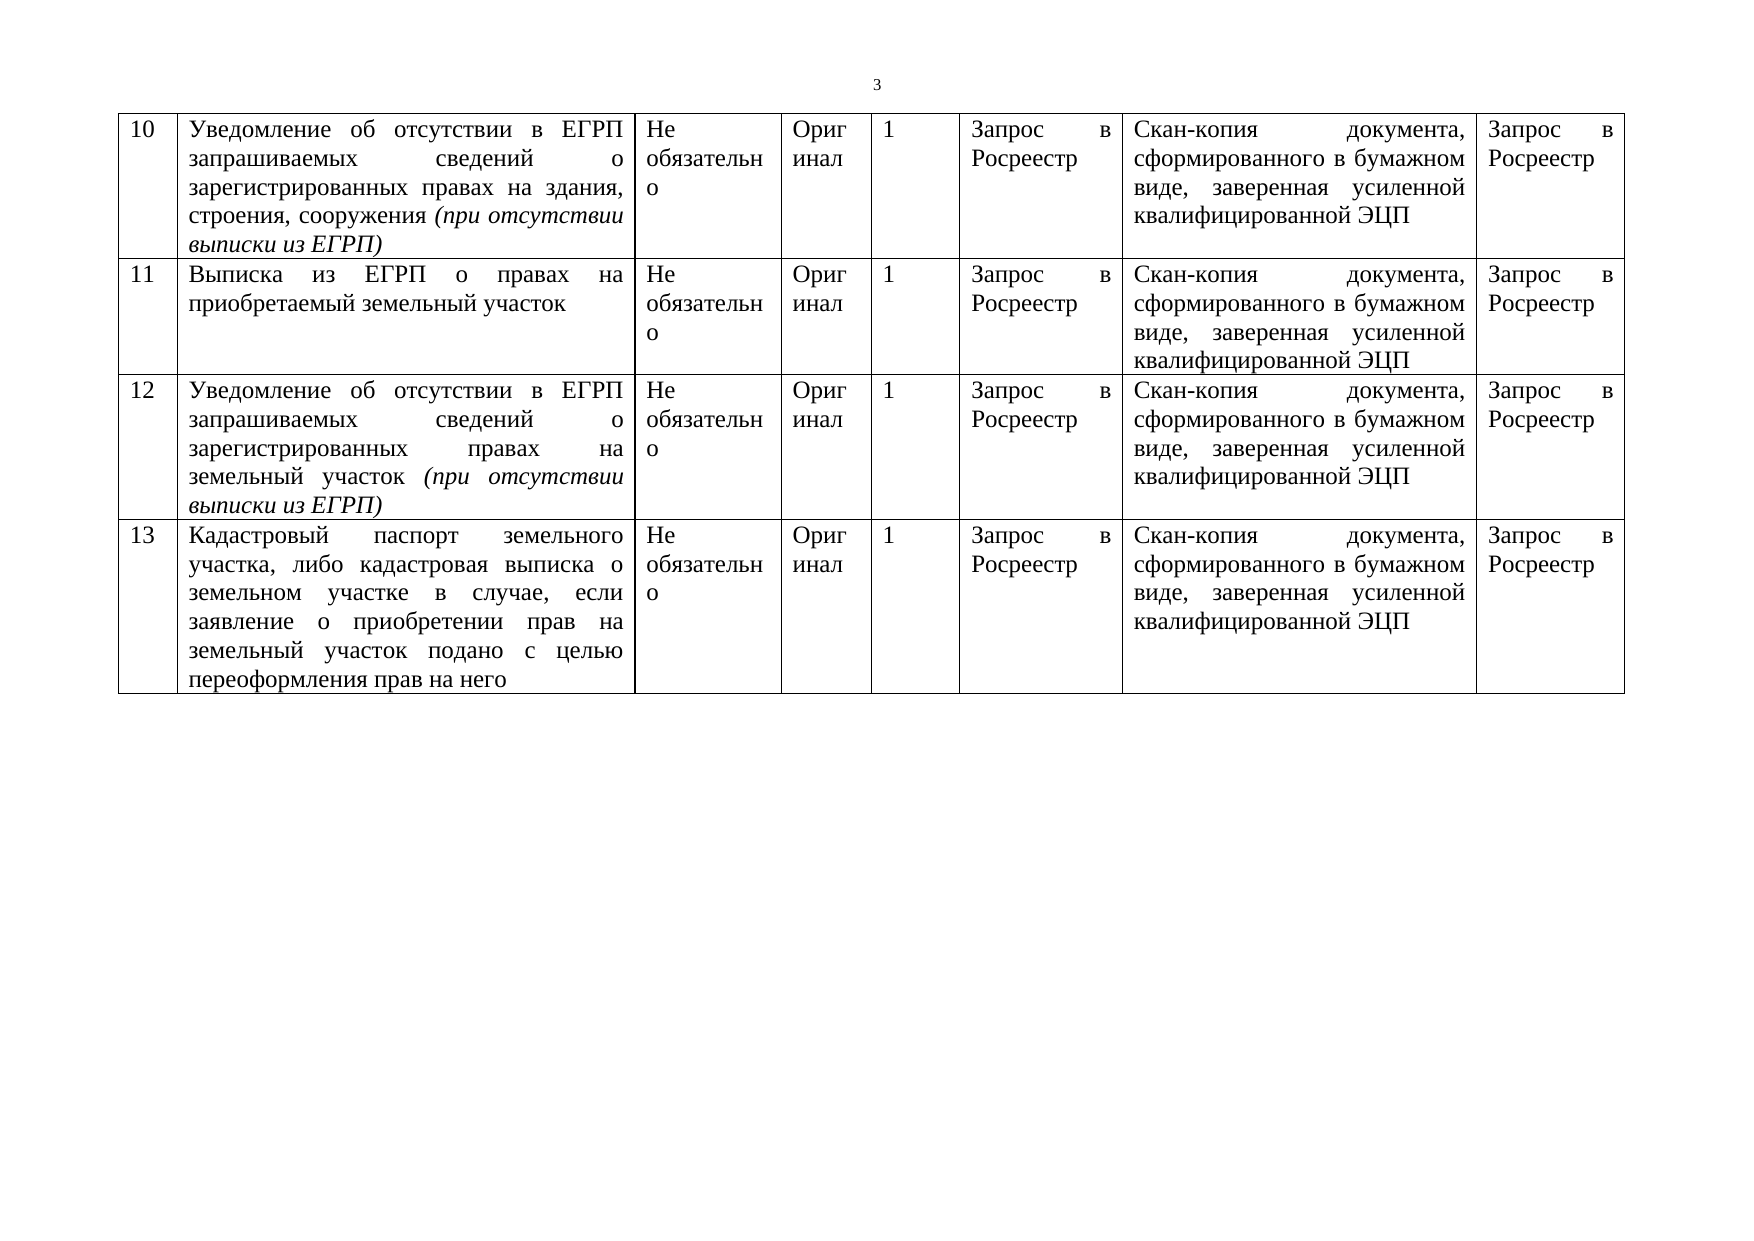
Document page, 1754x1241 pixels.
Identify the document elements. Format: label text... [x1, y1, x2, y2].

table_cell Запрос в Росреестр [1477, 114, 1624, 258]
table_cell Не обязательно [636, 520, 781, 692]
table_cell Запрос в Росреестр [960, 114, 1122, 258]
table_cell Запрос в Росреестр [960, 375, 1122, 519]
table_cell 1 [872, 375, 959, 519]
table_cell 1 [872, 520, 959, 692]
table_cell 13 [119, 520, 177, 692]
table_cell Оригинал [782, 114, 871, 258]
table_cell 11 [119, 259, 177, 374]
table_cell 1 [872, 259, 959, 374]
table_cell 1 [872, 114, 959, 258]
table_cell Запрос в Росреестр [960, 520, 1122, 692]
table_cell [1123, 114, 1476, 258]
table_cell 10 [119, 114, 177, 258]
table_cell Оригинал [782, 375, 871, 519]
table_cell Оригинал [782, 259, 871, 374]
table_cell Уведомление об отсутствии в ЕГРП запрашиваемых сведений о зарегистрированных правах на земельный участок (при отсутствии выписки из ЕГРП) [178, 375, 634, 519]
table_cell Не обязательно [636, 259, 781, 374]
table_cell Уведомление об отсутствии в ЕГРП запрашиваемых сведений о зарегистрированных правах на здания, строения, сооружения (при отсутствии выписки из ЕГРП) [178, 114, 634, 258]
table_cell Скан-копия документа, сформированного в бумажном виде, заверенная усиленной квалифицированной ЭЦП [1123, 259, 1476, 374]
table_cell Запрос в Росреестр [1477, 520, 1624, 692]
table_cell Скан-копия документа, сформированного в бумажном виде, заверенная усиленной квалифицированной ЭЦП [1123, 375, 1476, 519]
table_cell Кадастровый паспорт земельного участка, либо кадастровая выписка о земельном участке в случае, если заявление о приобретении прав на земельный участок подано с целью переоформления прав на него [178, 520, 634, 692]
table_cell Выписка из ЕГРП о правах на приобретаемый земельный участок [178, 259, 634, 374]
table_cell Запрос в Росреестр [960, 259, 1122, 374]
table_cell 12 [119, 375, 177, 519]
table_cell Запрос в Росреестр [1477, 259, 1624, 374]
table_cell Не обязательно [636, 375, 781, 519]
table_cell Запрос в Росреестр [1477, 375, 1624, 519]
table_cell Оригинал [782, 520, 871, 692]
table_cell Не обязательно [636, 114, 781, 258]
table_cell Скан-копия документа, сформированного в бумажном виде, заверенная усиленной квалифицированной ЭЦП [1123, 520, 1476, 692]
